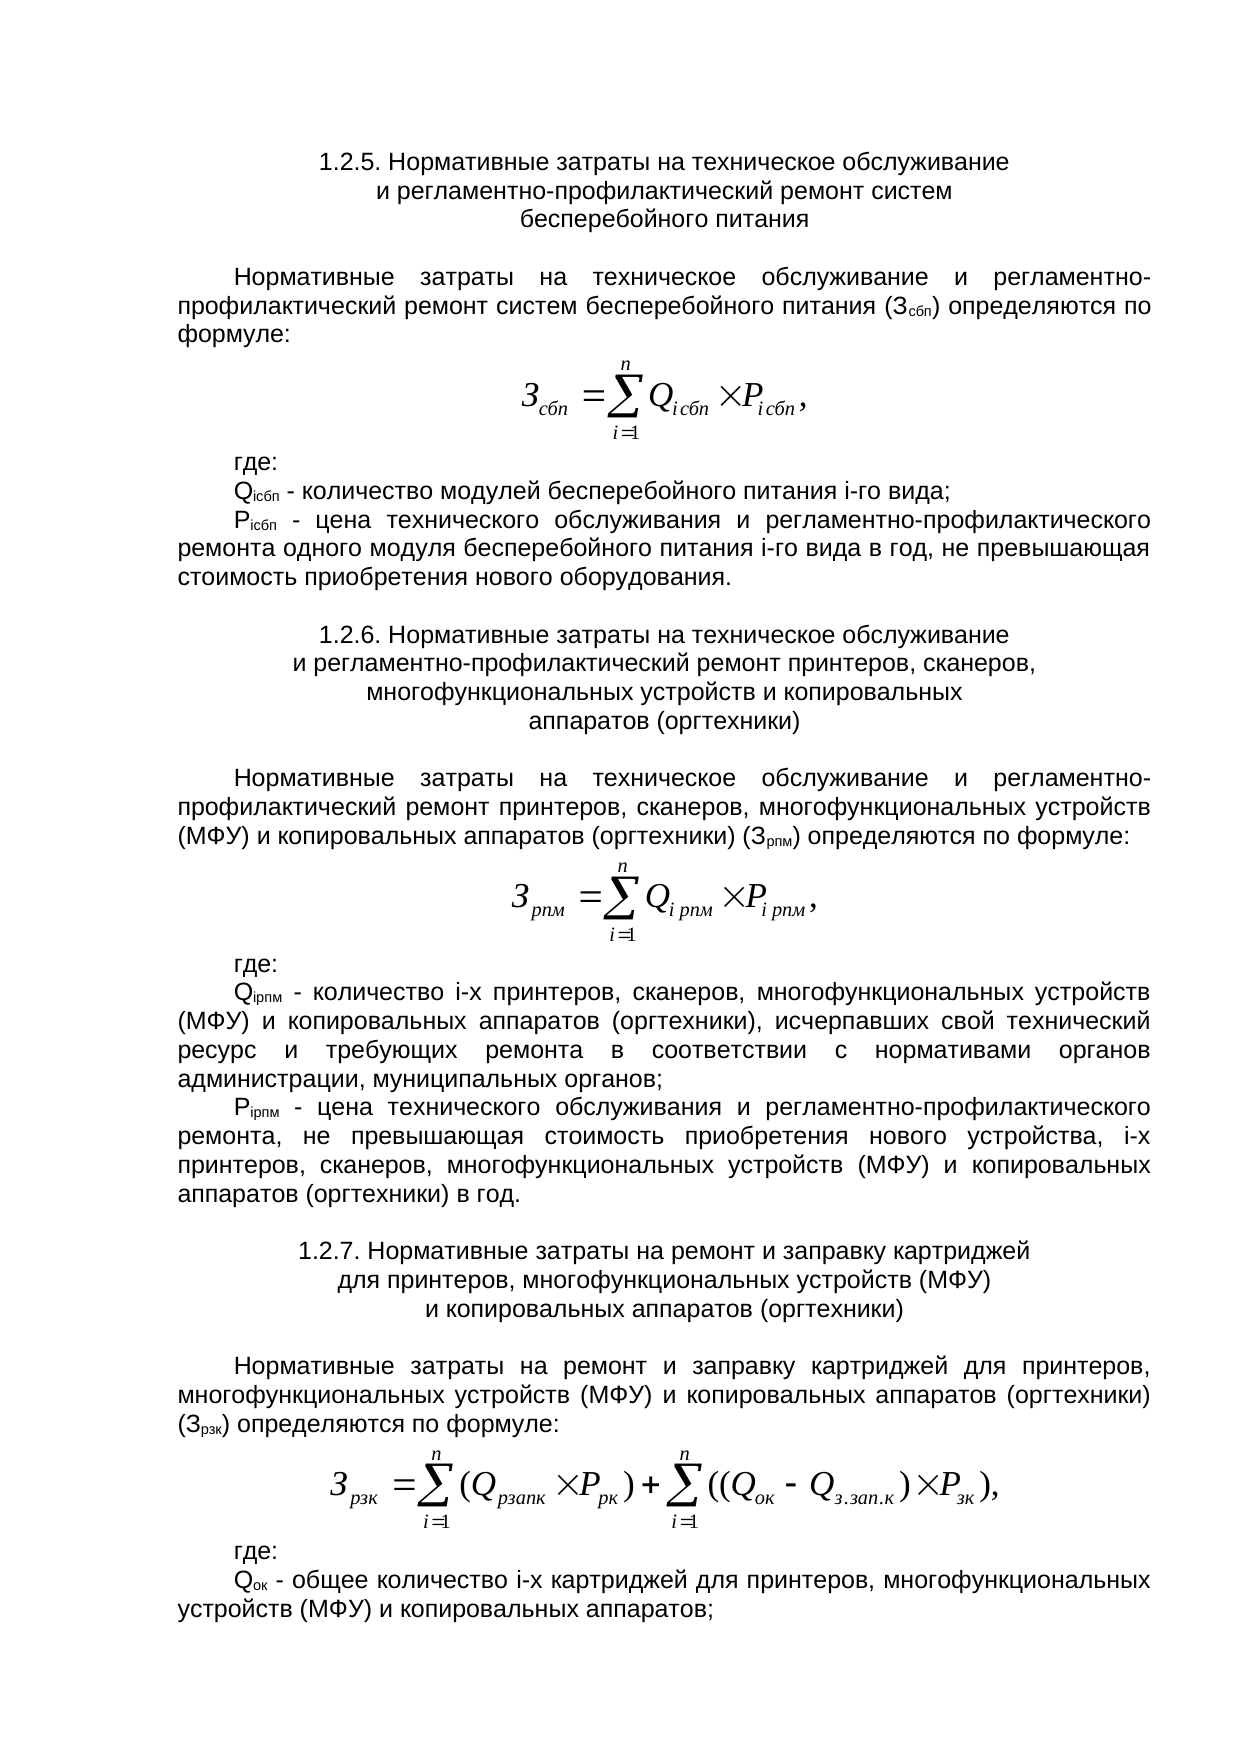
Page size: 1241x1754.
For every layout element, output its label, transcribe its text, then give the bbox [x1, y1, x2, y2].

text где: [177, 447, 1152, 476]
text 1.2.6. Нормативные затраты на техническое обслуживание [177, 619, 1152, 648]
text и копировальных аппаратов (оргтехники) [177, 1293, 1152, 1322]
text где: [177, 948, 1152, 977]
text для принтеров, многофункциональных устройств (МФУ) [177, 1265, 1152, 1293]
text Нормативные затраты на техническое обслуживание и регламентно-профилактический ремонт систем бесперебойного питания (Зсбп) определяются по формуле: [177, 262, 1152, 348]
text Qiрпм - количество i-х принтеров, сканеров, многофункциональных устройств (МФУ) и копировальных аппаратов (оргтехники), исчерпавших свой технический ресурс и требующих ремонта в соответствии с нормативами органов администрации, муниципальных органов; [177, 977, 1152, 1092]
text Qiсбп - количество модулей бесперебойного питания i-го вида; [177, 476, 1152, 504]
text и регламентно-профилактический ремонт систем [177, 176, 1152, 204]
text многофункциональных устройств и копировальных [177, 677, 1152, 706]
text 1.2.5. Нормативные затраты на техническое обслуживание [177, 147, 1152, 176]
text Нормативные затраты на ремонт и заправку картриджей для принтеров, многофункциональных устройств (МФУ) и копировальных аппаратов (оргтехники) (Зрзк) определяются по формуле: [177, 1351, 1152, 1437]
text 1.2.7. Нормативные затраты на ремонт и заправку картриджей [177, 1236, 1152, 1265]
text Piсбп - цена технического обслуживания и регламентно-профилактического ремонта одного модуля бесперебойного питания i-го вида в год, не превышающая стоимость приобретения нового оборудования. [177, 504, 1152, 591]
text и регламентно-профилактический ремонт принтеров, сканеров, [177, 648, 1152, 677]
text Qок - общее количество i-х картриджей для принтеров, многофункциональных устройств (МФУ) и копировальных аппаратов; [177, 1565, 1152, 1622]
text где: [177, 1536, 1152, 1565]
text бесперебойного питания [177, 204, 1152, 233]
text аппаратов (оргтехники) [177, 706, 1152, 734]
text Piрпм - цена технического обслуживания и регламентно-профилактического ремонта, не превышающая стоимость приобретения нового устройства, i-х принтеров, сканеров, многофункциональных устройств (МФУ) и копировальных аппаратов (оргтехники) в год. [177, 1092, 1152, 1207]
text Нормативные затраты на техническое обслуживание и регламентно-профилактический ремонт принтеров, сканеров, многофункциональных устройств (МФУ) и копировальных аппаратов (оргтехники) (Зрпм) определяются по формуле: [177, 763, 1152, 849]
